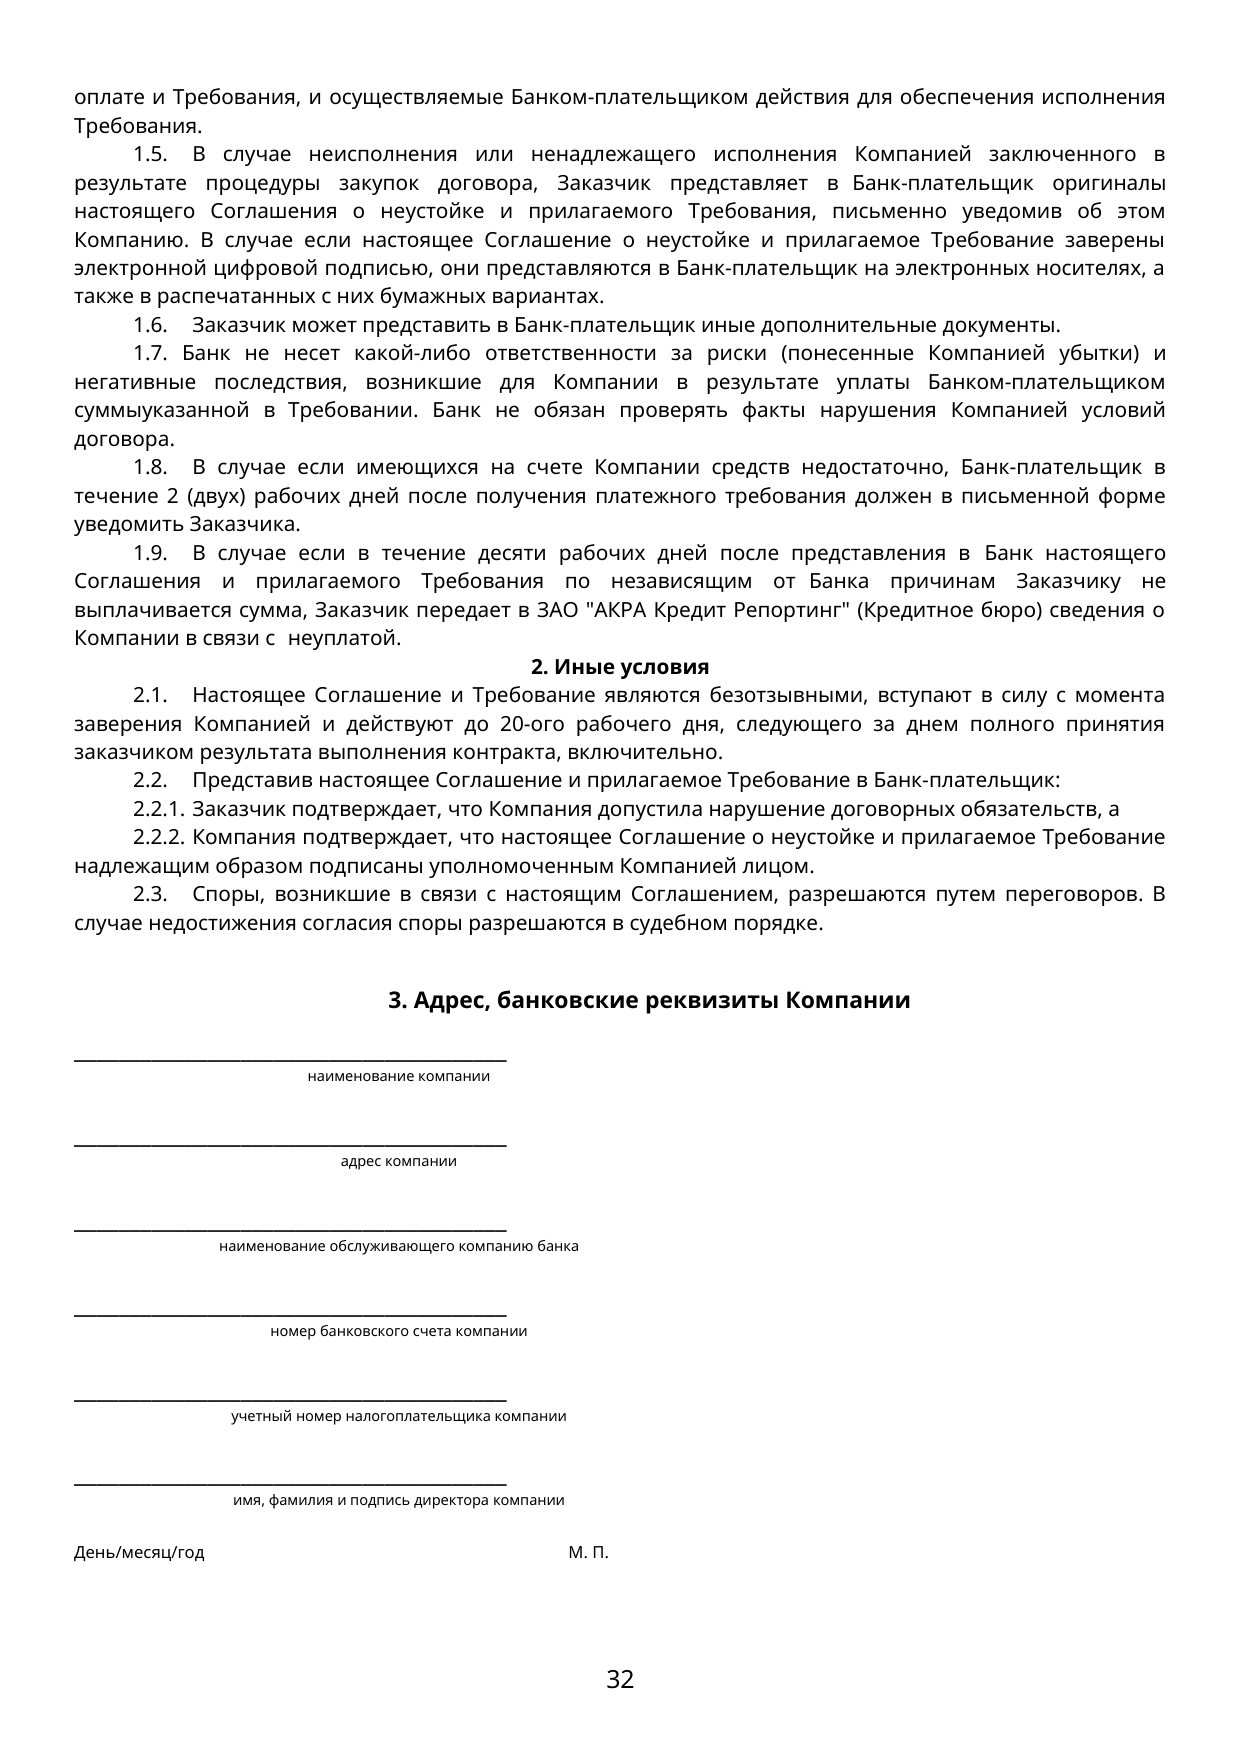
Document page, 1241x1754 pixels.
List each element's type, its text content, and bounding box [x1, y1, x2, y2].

text _______________________________________ [74, 1456, 1167, 1490]
text 2.1. Настоящее Соглашение и Требование являются безотзывными, вступают в силу с момента заверения Компанией и действуют до 20-ого рабочего дня, следующего за днем полного принятия заказчиком результата выполнения контракта, включительно. [74, 680, 1167, 766]
text 1.8. В случае если имеющихся на счете Компании средств недостаточно, Банк-плательщик в течение 2 (двух) рабочих дней после получения платежного требования должен в письменной форме уведомить Заказчика. [74, 452, 1167, 538]
text номер банковского счета компании [74, 1321, 724, 1354]
text наименование компании [74, 1066, 724, 1100]
text _______________________________________ [74, 1032, 1167, 1066]
text учетный номер налогоплательщика компании [74, 1405, 724, 1439]
text 1.7. Банк не несет какой-либо ответственности за риски (понесенные Компанией убытки) и негативные последствия, возникшие для Компании в результате уплаты Банком-плательщиком суммыуказанной в Требовании. Банк не обязан проверять факты нарушения Компанией условий договора. [74, 338, 1167, 452]
text _______________________________________ [74, 1371, 1167, 1405]
text 3. Адрес, банковские реквизиты Компании [74, 984, 1167, 1015]
text 2.2. Представив настоящее Соглашение и прилагаемое Требование в Банк-плательщик: [74, 766, 1167, 794]
text _______________________________________ [74, 1286, 1167, 1321]
text наименование обслуживающего компанию банка [74, 1236, 724, 1270]
text _______________________________________ [74, 1202, 1167, 1236]
text адрес компании [74, 1151, 724, 1185]
text имя, фамилия и подпись директора компании [74, 1490, 724, 1524]
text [74, 82, 1167, 139]
text 1.6. Заказчик может представить в Банк-плательщик иные дополнительные документы. [74, 310, 1167, 338]
text _______________________________________ [74, 1117, 1167, 1151]
text 2.3. Споры, возникшие в связи с настоящим Соглашением, разрешаются путем переговоров. В случае недостижения согласия споры разрешаются в судебном порядке. [74, 879, 1167, 936]
text 1.9. В случае если в течение десяти рабочих дней после представления в Банк настоящего Соглашения и прилагаемого Требования по независящим от Банка причинам Заказчику не выплачивается сумма, Заказчик передает в ЗАО "АКРА Кредит Репортинг" (Кредитное бюро) сведения о Компании в связи с неуплатой. [74, 538, 1167, 652]
text 2. Иные условия [74, 652, 1167, 680]
text 1.5. В случае неисполнения или ненадлежащего исполнения Компанией заключенного в результате процедуры закупок договора, Заказчик представляет в Банк-плательщик оригиналы настоящего Соглашения о неустойке и прилагаемого Требования, письменно уведомив об этом Компанию. В случае если настоящее Соглашение о неустойке и прилагаемое Требование заверены электронной цифровой подписью, они представляются в Банк-плательщик на электронных носителях, а также в распечатанных с них бумажных вариантах. [74, 139, 1167, 310]
text 2.2.2. Компания подтверждает, что настоящее Соглашение о неустойке и прилагаемое Требование надлежащим образом подписаны уполномоченным Компанией лицом. [74, 822, 1167, 879]
text День/месяц/год М. П. [74, 1541, 1167, 1563]
text 2.2.1. Заказчик подтверждает, что Компания допустила нарушение договорных обязательств, а [74, 794, 1167, 822]
